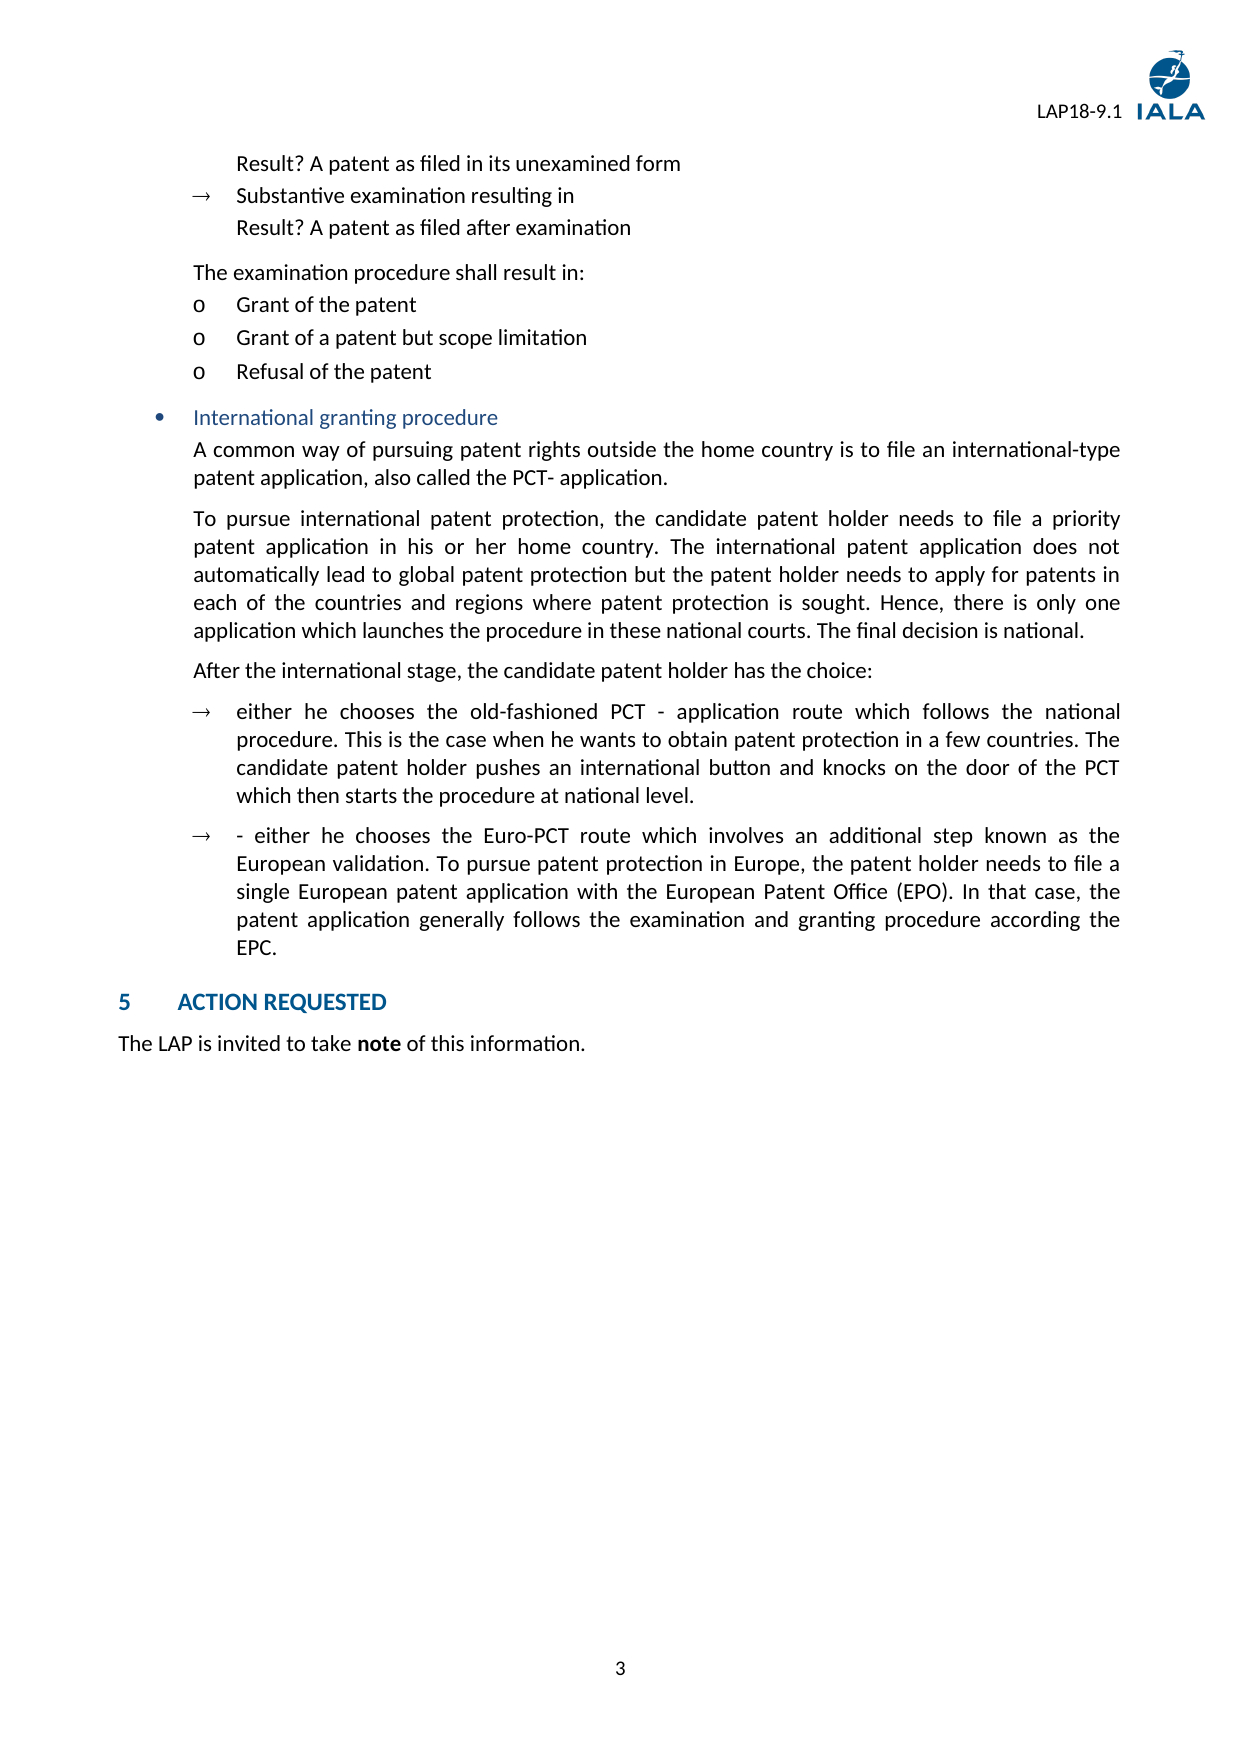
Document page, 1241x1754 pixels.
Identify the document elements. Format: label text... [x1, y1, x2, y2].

list Result? A patent as filed after examination [236, 213, 1122, 241]
list - either he chooses the Euro-PCT route which involves an additional step known as the European validation. To pursue patent protection in Europe, the patent holder needs to file a single European patent application with the European Patent Office (EPO). In that case, the patent application generally follows the examination and granting procedure according the EPC. [192, 821, 1122, 962]
subtitle Action requested [118, 987, 1122, 1017]
list Grant of the patent [192, 290, 1122, 319]
picture [1122, 42, 1217, 135]
list After the international stage, the candidate patent holder has the choice: [193, 656, 1122, 684]
list Refusal of the patent [192, 357, 1122, 386]
list Grant of a patent but scope limitation [192, 323, 1122, 353]
list either he chooses the old-fashioned PCT - application route which follows the national procedure. This is the case when he wants to obtain patent protection in a few countries. The candidate patent holder pushes an international button and knocks on the door of the PCT which then starts the procedure at national level. [192, 697, 1122, 809]
list A common way of pursuing patent rights outside the home country is to file an international-type patent application, also called the PCT- application. [193, 435, 1122, 491]
list Result? A patent as filed in its unexamined form [236, 149, 1122, 177]
text The examination procedure shall result in: [118, 258, 1122, 286]
list To pursue international patent protection, the candidate patent holder needs to file a priority patent application in his or her home country. The international patent application does not automatically lead to global patent protection but the patent holder needs to apply for patents in each of the countries and regions where patent protection is sought. Hence, there is only one application which launches the procedure in these national courts. The final decision is national. [193, 504, 1122, 644]
text The LAP is invited to take note of this information. [118, 1029, 1122, 1058]
list Substantive examination resulting in [192, 181, 1122, 209]
list International granting procedure [156, 403, 1122, 431]
